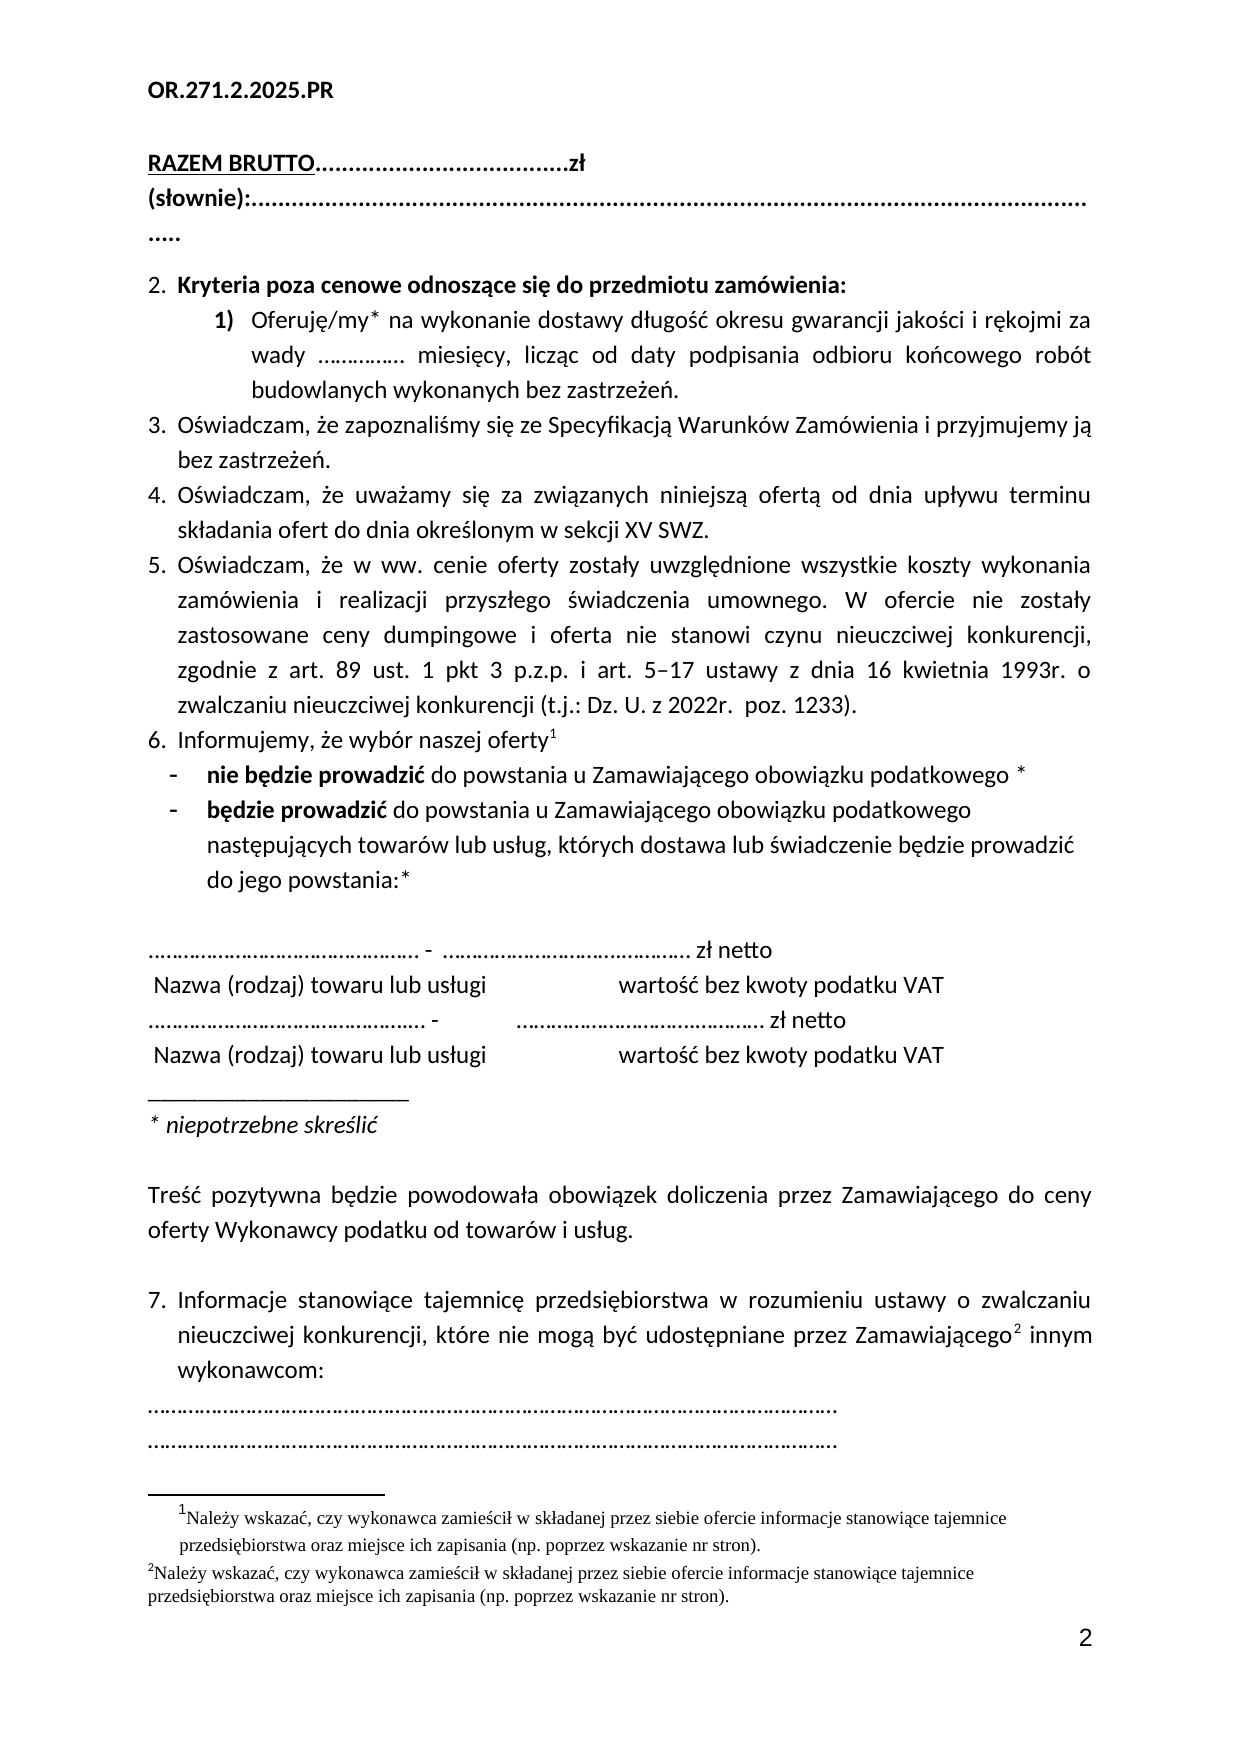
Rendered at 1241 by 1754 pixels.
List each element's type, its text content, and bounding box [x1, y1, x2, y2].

list Oferuję/my* na wykonanie dostawy długość okresu gwarancji jakości i rękojmi za wady …………… miesięcy, licząc od daty podpisania odbioru końcowego robót budowlanych wykonanych bez zastrzeżeń. [213, 304, 1093, 405]
list będzie prowadzić do powstania u Zamawiającego obowiązku podatkowego następujących towarów lub usług, których dostawa lub świadczenie będzie prowadzić do jego powstania:* [169, 794, 1093, 895]
text * niepotrzebne skreślić [148, 1109, 1093, 1140]
text RAZEM BRUTTO......................................zł (słownie):.................................................................................................................................. [148, 148, 1093, 248]
list Oświadczam, że uważamy się za związanych niniejszą ofertą od dnia upływu terminu składania ofert do dnia określonym w sekcji XV SWZ. [148, 479, 1093, 545]
list Oświadczam, że w ww. cenie oferty zostały uwzględnione wszystkie koszty wykonania zamówienia i realizacji przyszłego świadczenia umownego. W ofercie nie zostały zastosowane ceny dumpingowe i oferta nie stanowi czynu nieuczciwej konkurencji, zgodnie z art. 89 ust. 1 pkt 3 p.z.p. i art. 5–17 ustawy z dnia 16 kwietnia 1993r. o zwalczaniu nieuczciwej konkurencji (t.j.: Dz. U. z 2022r. poz. 1233). [148, 549, 1093, 720]
text Nazwa (rodzaj) towaru lub usługi wartość bez kwoty podatku VAT [148, 1039, 1093, 1070]
list Oświadczam, że zapoznaliśmy się ze Specyfikacją Warunków Zamówienia i przyjmujemy ją bez zastrzeżeń. [148, 409, 1093, 475]
list nie będzie prowadzić do powstania u Zamawiającego obowiązku podatkowego * [169, 759, 1093, 790]
text Treść pozytywna będzie powodowała obowiązek doliczenia przez Zamawiającego do ceny oferty Wykonawcy podatku od towarów i usług. [148, 1179, 1093, 1245]
text _____________________ [148, 1074, 1093, 1105]
list Kryteria poza cenowe odnoszące się do przedmiotu zamówienia: [148, 269, 1093, 300]
text ..…………………………………….… - ………………………….………… zł netto [148, 1004, 1093, 1035]
text ..……………………………………… - ………………………….………… zł netto [148, 934, 1093, 965]
list Informacje stanowiące tajemnicę przedsiębiorstwa w rozumieniu ustawy o zwalczaniu nieuczciwej konkurencji, które nie mogą być udostępniane przez Zamawiającego innym wykonawcom: [148, 1284, 1093, 1385]
text Nazwa (rodzaj) towaru lub usługi wartość bez kwoty podatku VAT [148, 969, 1093, 1000]
text ………………………………………………………………………………………………………… [148, 1389, 1093, 1420]
list Informujemy, że wybór naszej oferty [148, 724, 1093, 755]
text ………………………………………………………………………………………………………… [148, 1424, 1093, 1455]
